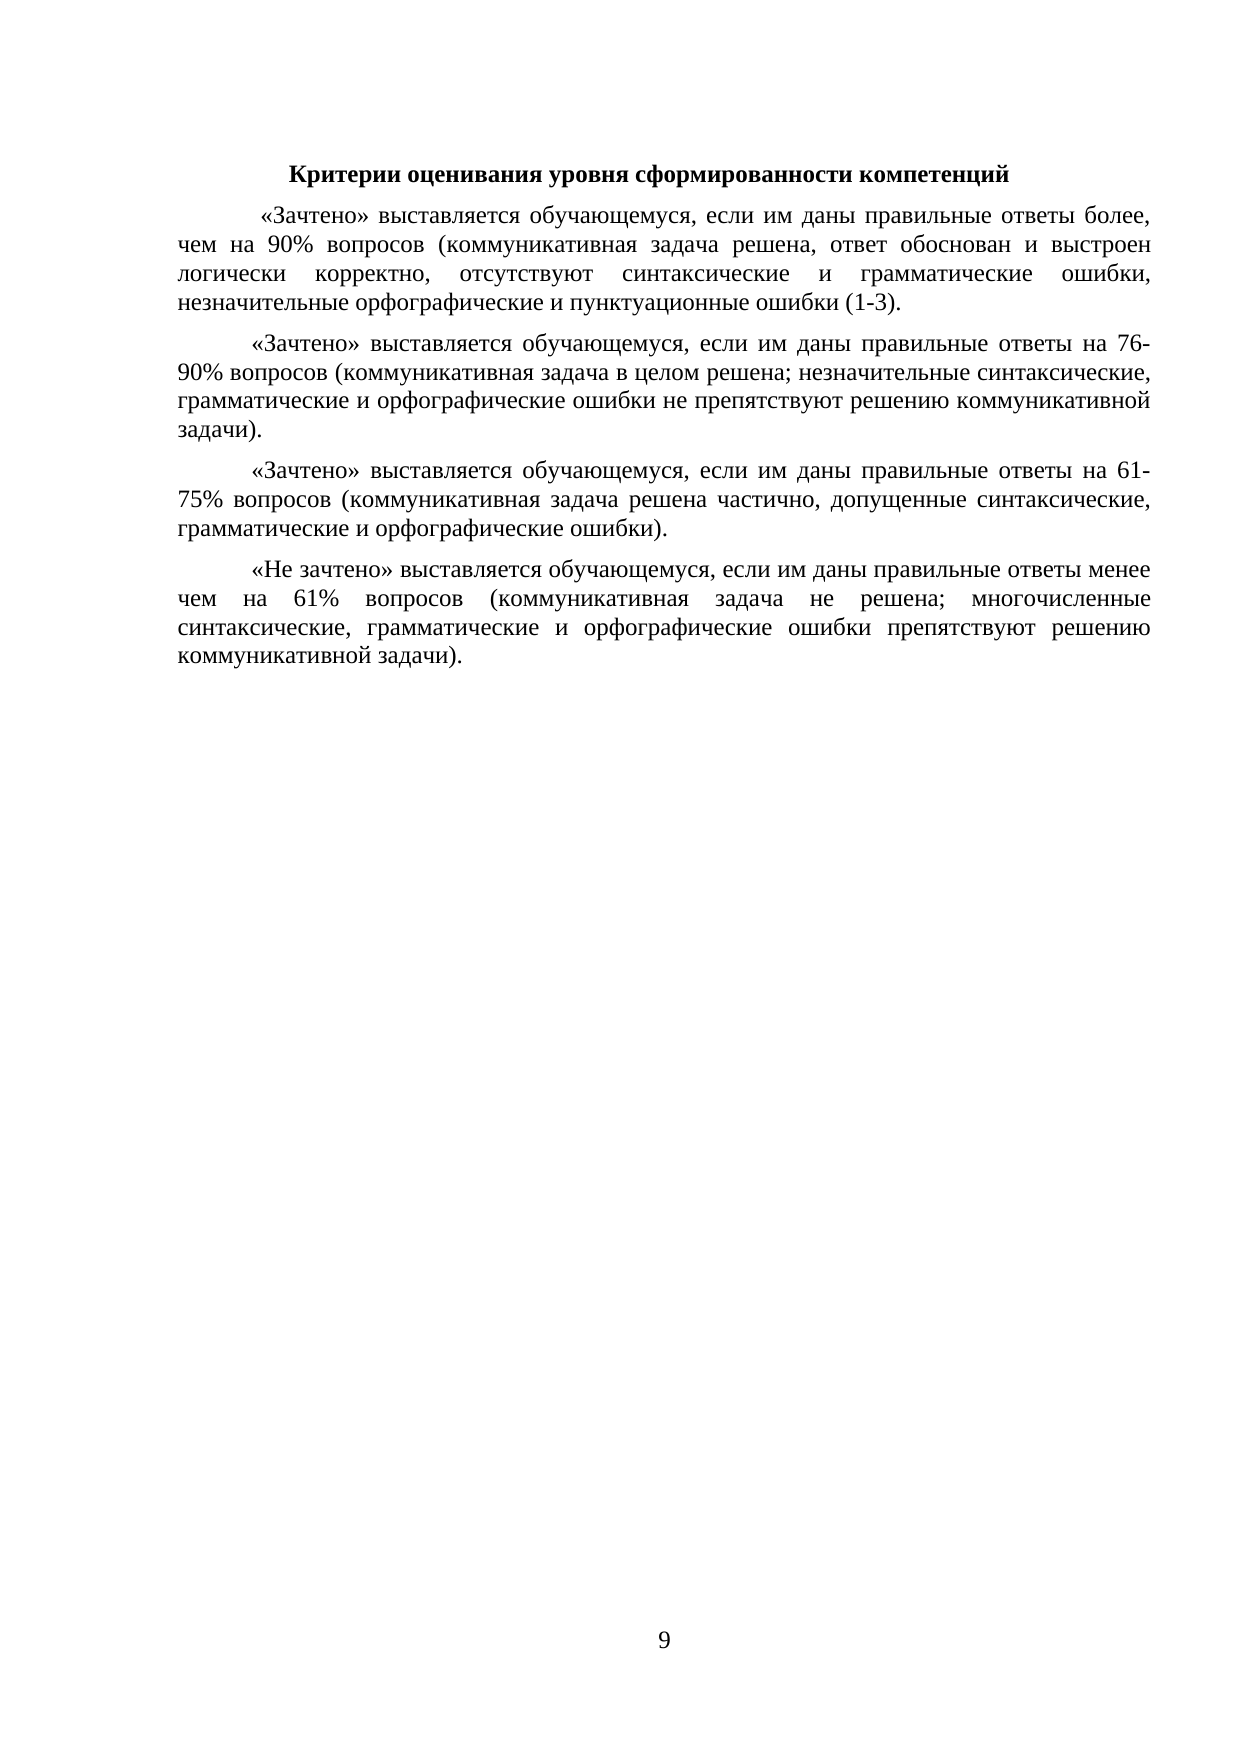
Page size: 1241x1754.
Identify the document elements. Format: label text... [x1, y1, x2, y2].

text «Не зачтено» выставляется обучающемуся, если им даны правильные ответы менее чем на 61% вопросов (коммуникативная задача не решена; многочисленные синтаксические, грамматические и орфографические ошибки препятствуют решению коммуникативной задачи). [177, 554, 1152, 669]
text «Зачтено» выставляется обучающемуся, если им даны правильные ответы более, чем на 90% вопросов (коммуникативная задача решена, ответ обоснован и выстроен логически корректно, отсутствуют синтаксические и грамматические ошибки, незначительные орфографические и пунктуационные ошибки (1-3). [177, 201, 1152, 316]
text «Зачтено» выставляется обучающемуся, если им даны правильные ответы на 61-75% вопросов (коммуникативная задача решена частично, допущенные синтаксические, грамматические и орфографические ошибки). [177, 456, 1152, 542]
text «Зачтено» выставляется обучающемуся, если им даны правильные ответы на 76-90% вопросов (коммуникативная задача в целом решена; незначительные синтаксические, грамматические и орфографические ошибки не препятствуют решению коммуникативной задачи). [177, 328, 1152, 443]
text Критерии оценивания уровня сформированности компетенций [288, 159, 1152, 188]
